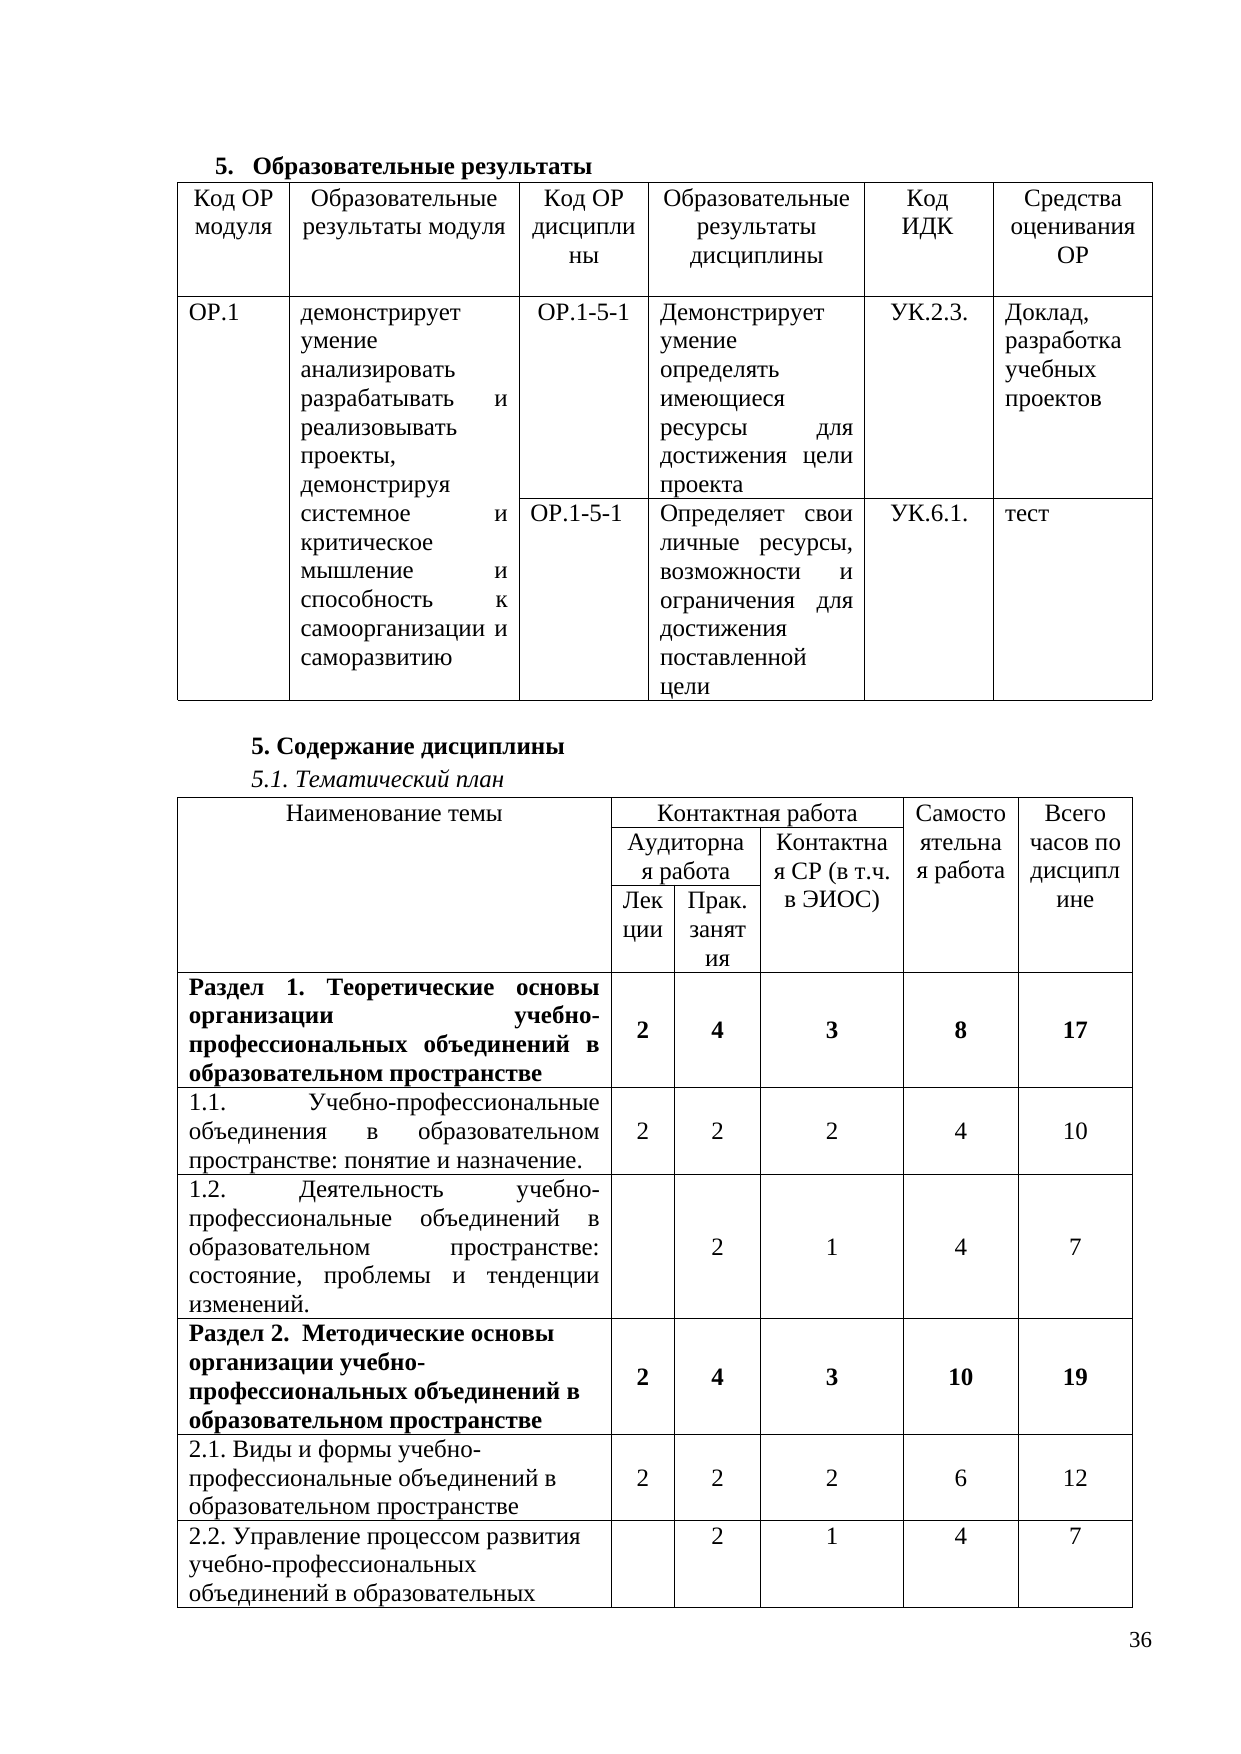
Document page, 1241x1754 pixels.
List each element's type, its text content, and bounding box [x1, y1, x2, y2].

table_cell 2.1. Виды и формы учебно-профессиональные объединений в образовательном пространстве [178, 1435, 611, 1520]
table_cell 2 [612, 1088, 674, 1174]
table_cell 2 [675, 1088, 760, 1174]
table_cell Контактная СР (в т.ч. в ЭИОС) [761, 828, 903, 971]
table_header Образовательные результаты модуля [290, 183, 519, 296]
table_cell 19 [1019, 1319, 1132, 1433]
table_cell 4 [675, 1319, 760, 1433]
table_cell 6 [904, 1435, 1018, 1520]
list Образовательные результаты [215, 151, 1152, 180]
table_cell Доклад, разработка учебных проектов [994, 297, 1152, 498]
table_cell Демонстрирует умение определять имеющиеся ресурсы для достижения цели проекта [649, 297, 864, 498]
table_cell демонстрирует умение анализировать разрабатывать и реализовывать проекты, демонстрируя системное и критическое мышление и способность к самоорганизации и саморазвитию [290, 297, 519, 700]
table_cell [612, 1175, 674, 1318]
table_cell 12 [1019, 1435, 1132, 1520]
table_cell [612, 1521, 674, 1607]
table_cell УК.6.1. [865, 499, 993, 700]
table_cell 4 [904, 1521, 1018, 1607]
table_cell 3 [761, 973, 903, 1087]
table_cell 2 [761, 1435, 903, 1520]
table_cell тест [994, 499, 1152, 700]
table_cell Прак. занятия [675, 886, 760, 971]
table_cell 1.2. Деятельность учебно-профессиональные объединений в образовательном пространстве: состояние, проблемы и тенденции изменений. [178, 1175, 611, 1318]
table_cell Раздел 2. Методические основы организации учебно-профессиональных объединений в образовательном пространстве [178, 1319, 611, 1433]
table_cell 2 [675, 1521, 760, 1607]
table_cell 1 [761, 1175, 903, 1318]
table_cell 2 [675, 1435, 760, 1520]
table_cell 8 [904, 973, 1018, 1087]
table_cell 7 [1019, 1521, 1132, 1607]
table_cell 10 [1019, 1088, 1132, 1174]
table_cell 2 [612, 973, 674, 1087]
table_header Контактная работа [612, 798, 903, 827]
table_cell Определяет свои личные ресурсы, возможности и ограничения для достижения поставленной цели [649, 499, 864, 700]
table_cell 1 [761, 1521, 903, 1607]
table_cell Аудиторная работа [612, 828, 760, 884]
table_cell 2 [612, 1435, 674, 1520]
table_cell 2 [675, 1175, 760, 1318]
text 5. Содержание дисциплины [177, 731, 1152, 760]
table_header Код ИДК [865, 183, 993, 296]
table_cell 1.1. Учебно-профессиональные объединения в образовательном пространстве: понятие и назначение. [178, 1088, 611, 1174]
table_cell УК.2.3. [865, 297, 993, 498]
table_cell 4 [675, 973, 760, 1087]
table_cell Раздел 1. Теоретические основы организации учебно-профессиональных объединений в образовательном пространстве [178, 973, 611, 1087]
table_cell ОР.1-5-1 [520, 499, 648, 700]
table_header Всего часов по дисциплине [1019, 798, 1132, 971]
table_header Наименование темы [178, 798, 611, 971]
table_header Код ОР модуля [178, 183, 289, 296]
table_cell 10 [904, 1319, 1018, 1433]
table_cell 2 [612, 1319, 674, 1433]
table_cell 17 [1019, 973, 1132, 1087]
table_header Самостоятельная работа [904, 798, 1018, 971]
table_cell 2 [761, 1088, 903, 1174]
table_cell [178, 1521, 611, 1607]
table_cell 4 [904, 1088, 1018, 1174]
table_cell Лекции [612, 886, 674, 971]
table_cell 4 [904, 1175, 1018, 1318]
table_cell 3 [761, 1319, 903, 1433]
table_cell ОР.1-5-1 [520, 297, 648, 498]
table_header Образовательные результаты дисциплины [649, 183, 864, 296]
table_cell 7 [1019, 1175, 1132, 1318]
table_cell ОР.1 [178, 297, 289, 700]
text 5.1. Тематический план [177, 764, 1152, 793]
table_header Код ОР дисциплины [520, 183, 648, 296]
table_header Средства оценивания ОР [994, 183, 1152, 296]
